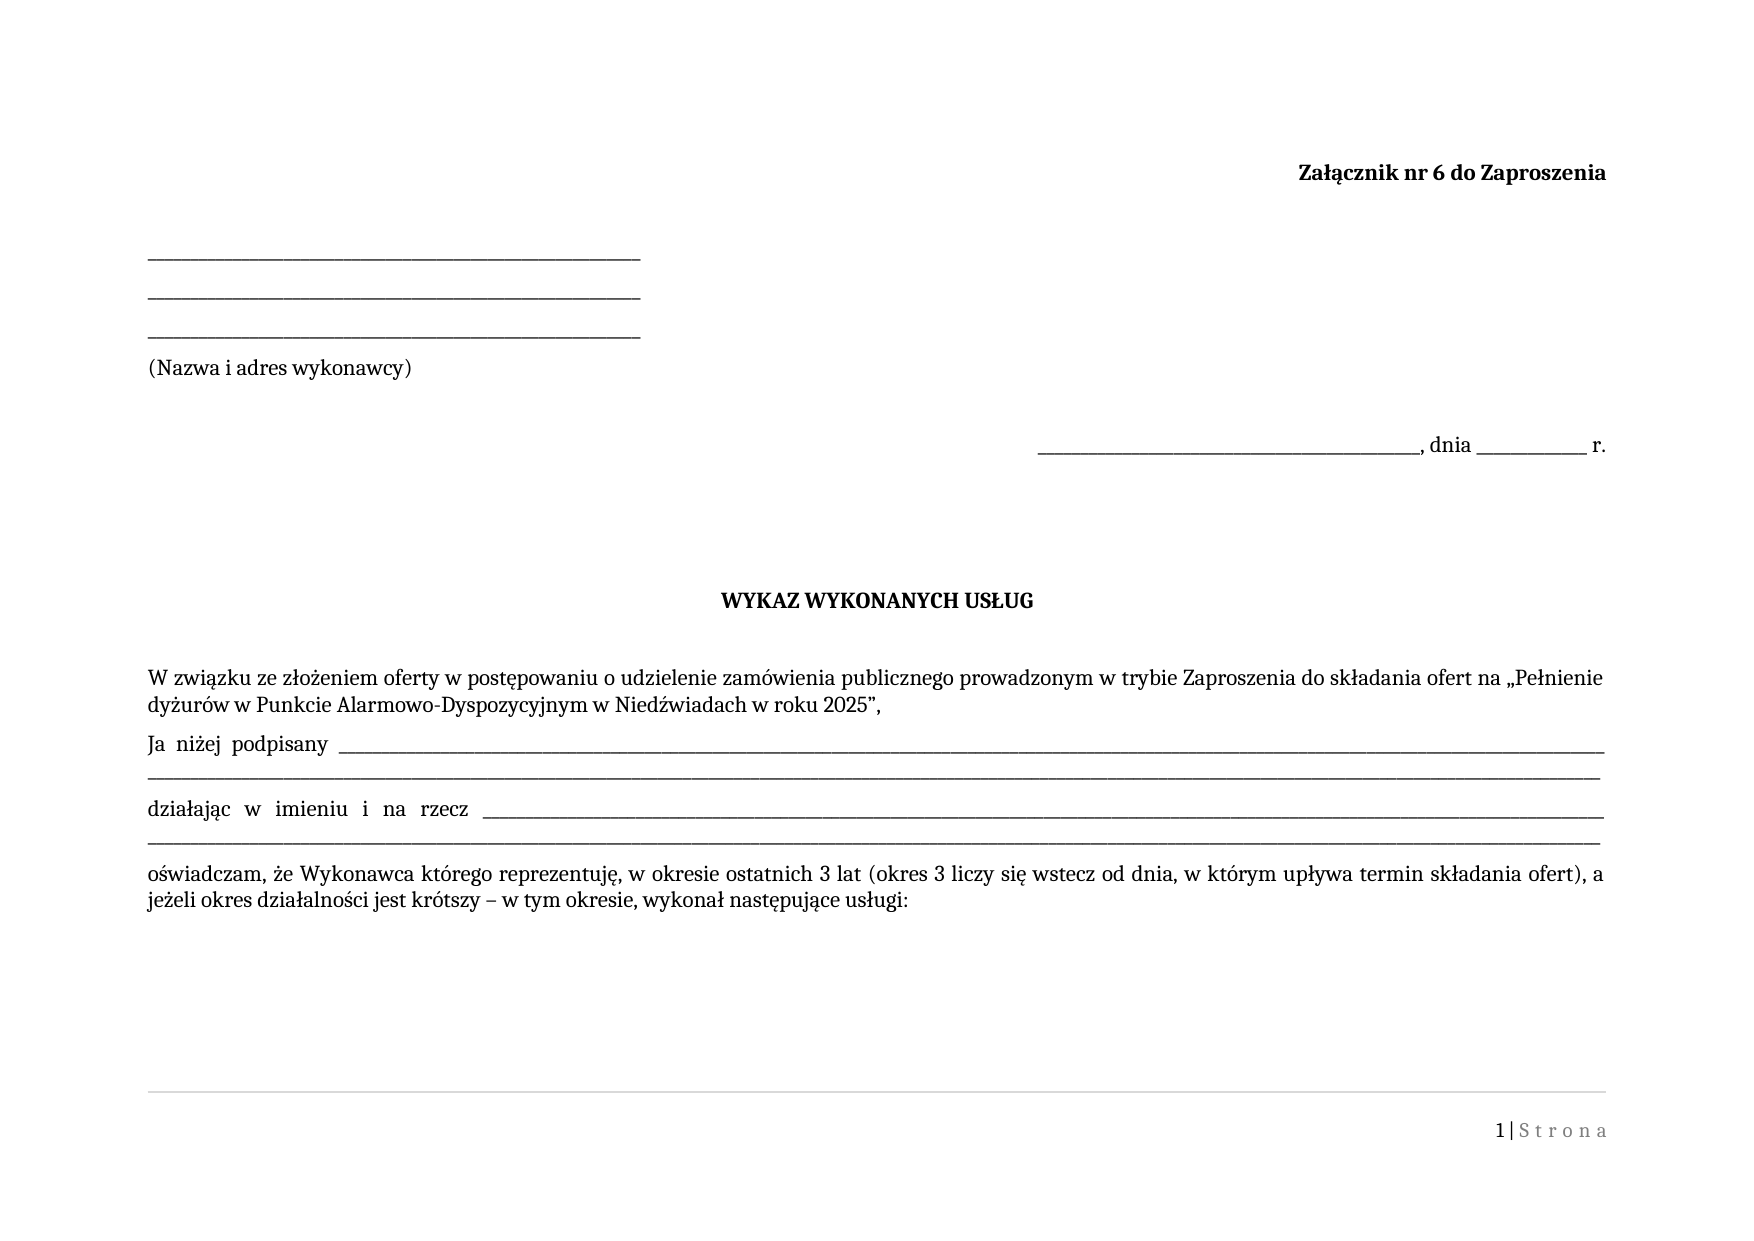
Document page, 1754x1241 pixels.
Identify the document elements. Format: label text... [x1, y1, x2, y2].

text Załącznik nr 6 do Zaproszenia [148, 160, 1606, 186]
text __________________________________________________________ [148, 238, 1606, 264]
text WYKAZ WYKONANYCH USŁUG [148, 587, 1606, 614]
text W związku ze złożeniem oferty w postępowaniu o udzielenie zamówienia publicznego prowadzonym w trybie Zaproszenia do składania ofert na „Pełnienie dyżurów w Punkcie Alarmowo-Dyspozycyjnym w Niedźwiadach w roku 2025”, [148, 665, 1606, 718]
text działając w imieniu i na rzecz ____________________________________________________________________________________________________________________________________ ___________________________________________________________________________________________________________________________________________________________________________ [148, 796, 1606, 848]
text Ja niżej podpisany _____________________________________________________________________________________________________________________________________________________ ___________________________________________________________________________________________________________________________________________________________________________ [148, 730, 1606, 783]
text __________________________________________________________ [148, 316, 1606, 342]
text (Nazwa i adres wykonawcy) [148, 354, 1606, 381]
text oświadczam, że Wykonawca którego reprezentuję, w okresie ostatnich 3 lat (okres 3 liczy się wstecz od dnia, w którym upływa termin składania ofert), a jeżeli okres działalności jest krótszy – w tym okresie, wykonał następujące usługi: [148, 861, 1606, 913]
text _____________________________________________, dnia _____________ r. [148, 432, 1606, 458]
text __________________________________________________________ [148, 277, 1606, 303]
